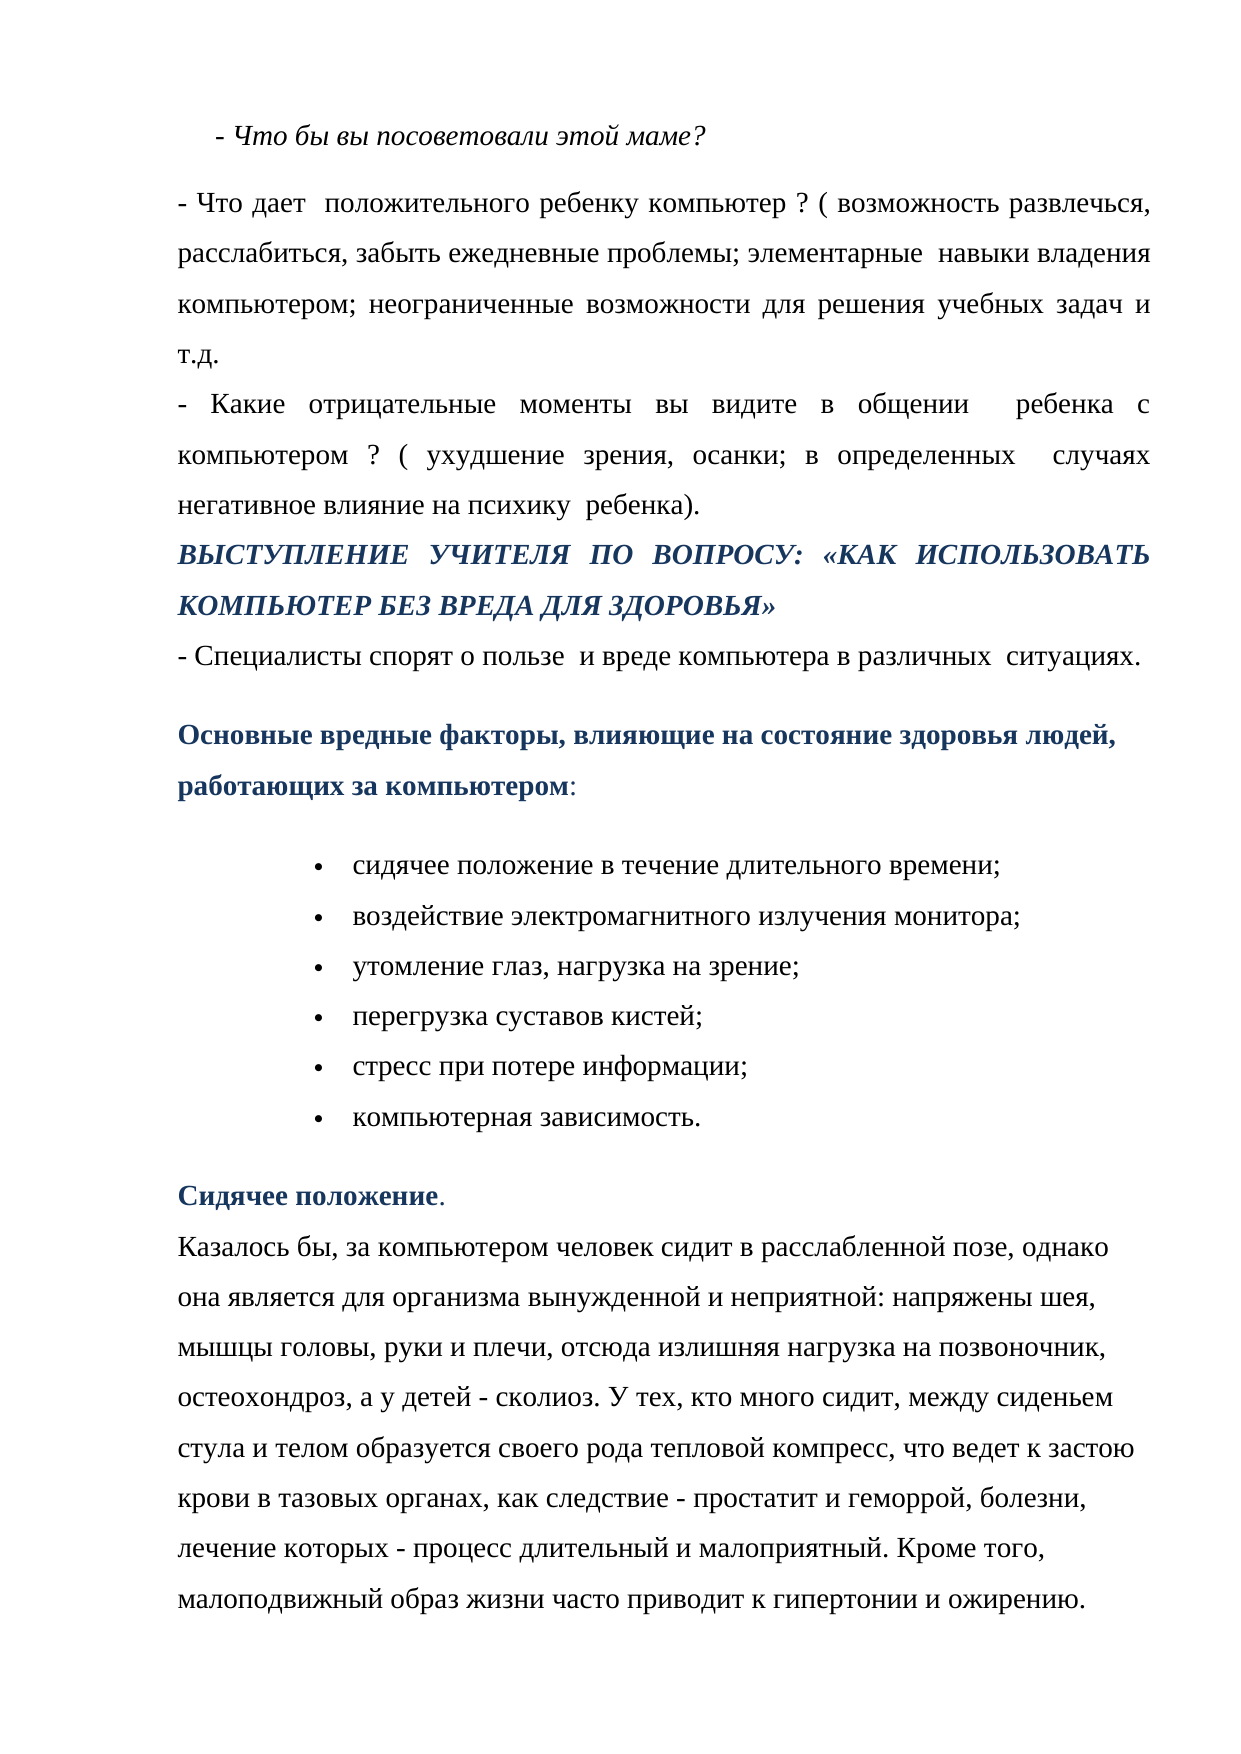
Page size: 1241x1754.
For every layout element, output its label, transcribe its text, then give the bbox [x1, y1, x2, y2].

text Основные вредные факторы, влияющие на состояние здоровья людей, работающих за компьютером: [177, 717, 1152, 801]
text - Какие отрицательные моменты вы видите в общении ребенка с компьютером ? ( ухудшение зрения, осанки; в определенных случаях негативное влияние на психику ребенка). [177, 386, 1152, 521]
text - Что бы вы посоветовали этой маме? [215, 118, 1152, 152]
list перегрузка суставов кистей; [315, 998, 1152, 1032]
list стресс при потере информации; [315, 1048, 1152, 1082]
text - Что дает положительного ребенку компьютер ? ( возможность развлечься, расслабиться, забыть ежедневные проблемы; элементарные навыки владения компьютером; неограниченные возможности для решения учебных задач и т.д. [177, 185, 1152, 370]
text ВЫСТУПЛЕНИЕ УЧИТЕЛЯ ПО ВОПРОСУ: «КАК ИСПОЛЬЗОВАТЬ КОМПЬЮТЕР БЕЗ ВРЕДА ДЛЯ ЗДОРОВЬЯ» [177, 537, 1152, 621]
list компьютерная зависимость. [315, 1099, 1152, 1132]
text - Специалисты спорят о пользе и вреде компьютера в различных ситуациях. [177, 638, 1152, 672]
list сидячее положение в течение длительного времени; [315, 847, 1152, 881]
list утомление глаз, нагрузка на зрение; [315, 948, 1152, 981]
list воздействие электромагнитного излучения монитора; [315, 898, 1152, 931]
text Сидячее положение. Казалось бы, за компьютером человек сидит в расслабленной позе, однако она является для организма вынужденной и неприятной: напряжены шея, мышцы головы, руки и плечи, отсюда излишняя нагрузка на позвоночник, остеохондроз, а у детей - сколиоз. У тех, кто много сидит, между сиденьем стула и телом образуется своего рода тепловой компресс, что ведет к застою крови в тазовых органах, как следствие - простатит и геморрой, болезни, лечение которых - процесс длительный и малоприятный. Кроме того, малоподвижный образ жизни часто приводит к гипертонии и ожирению. [177, 1178, 1152, 1614]
